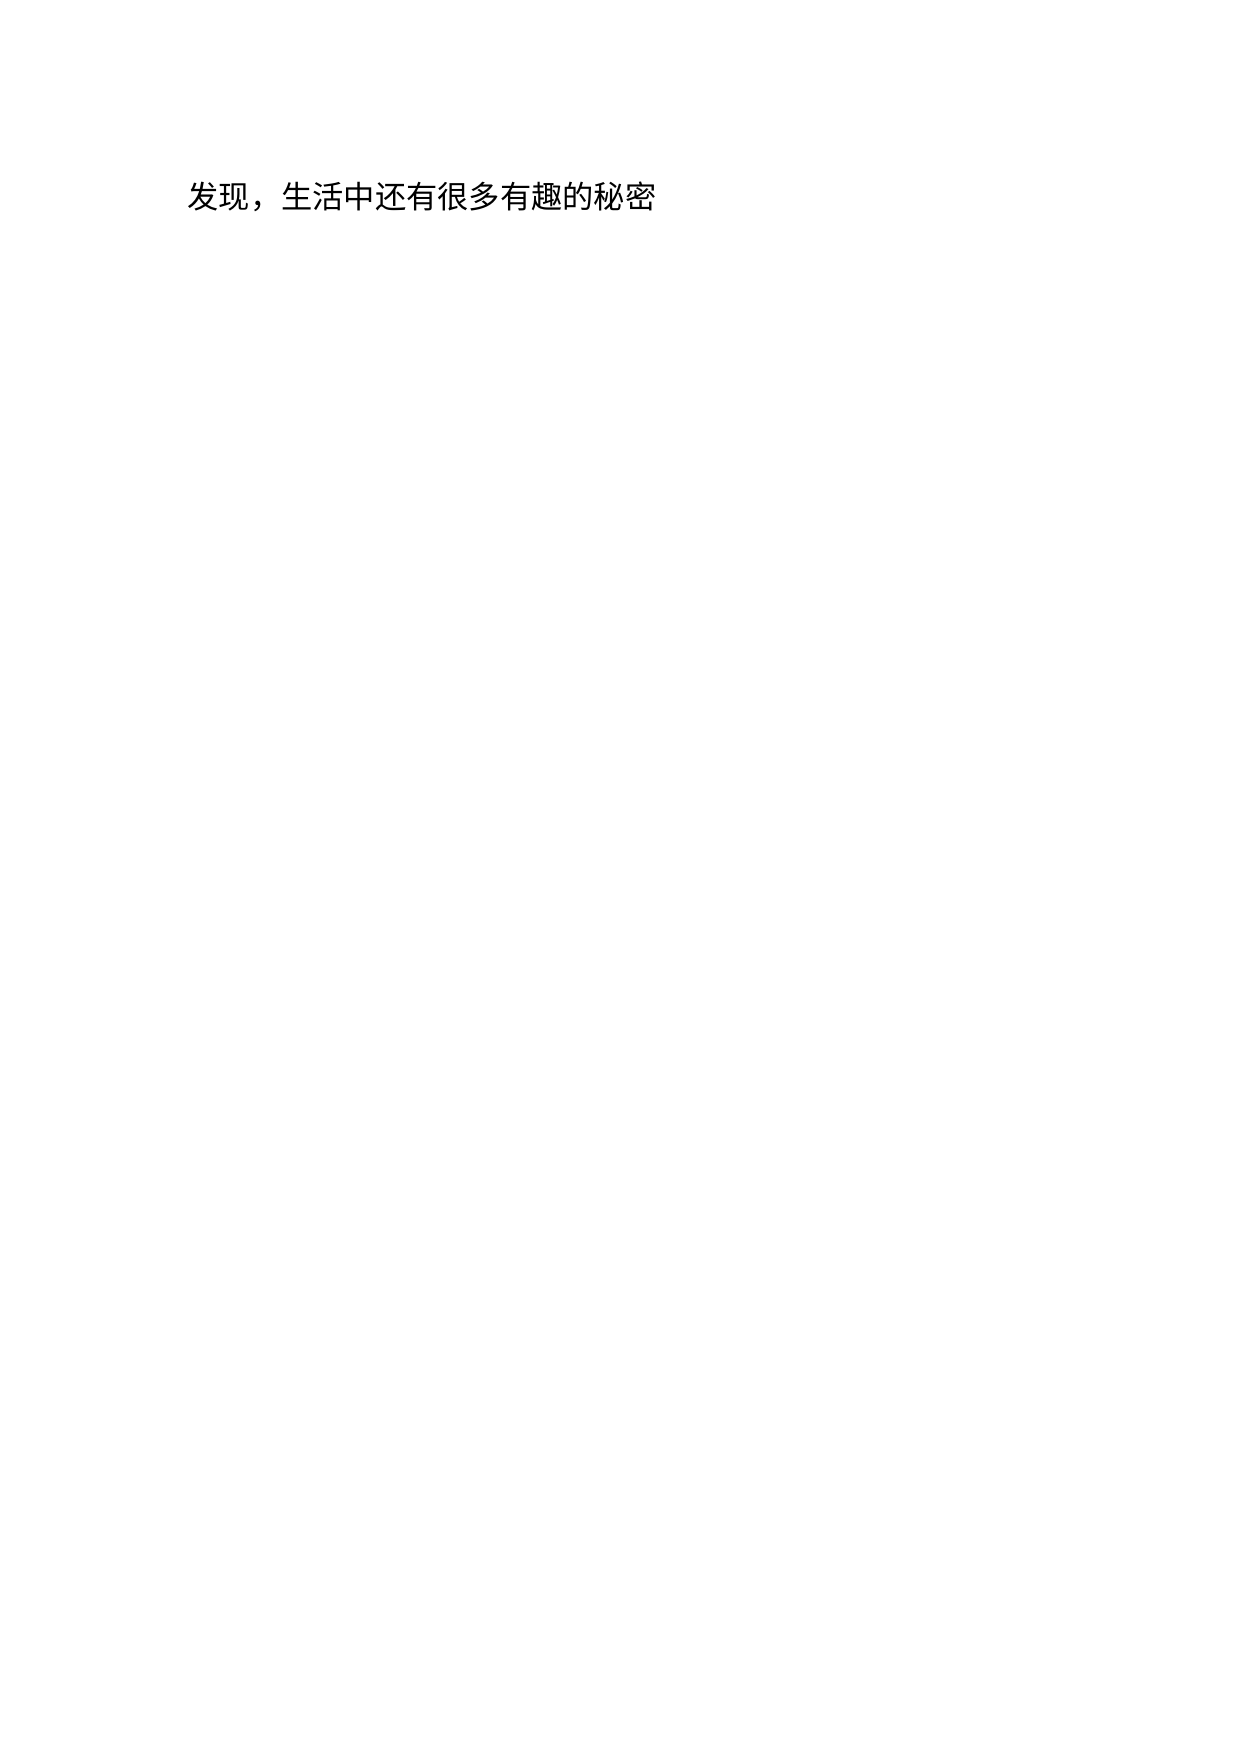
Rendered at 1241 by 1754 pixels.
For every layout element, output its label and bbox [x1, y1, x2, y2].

text [187, 162, 1053, 227]
